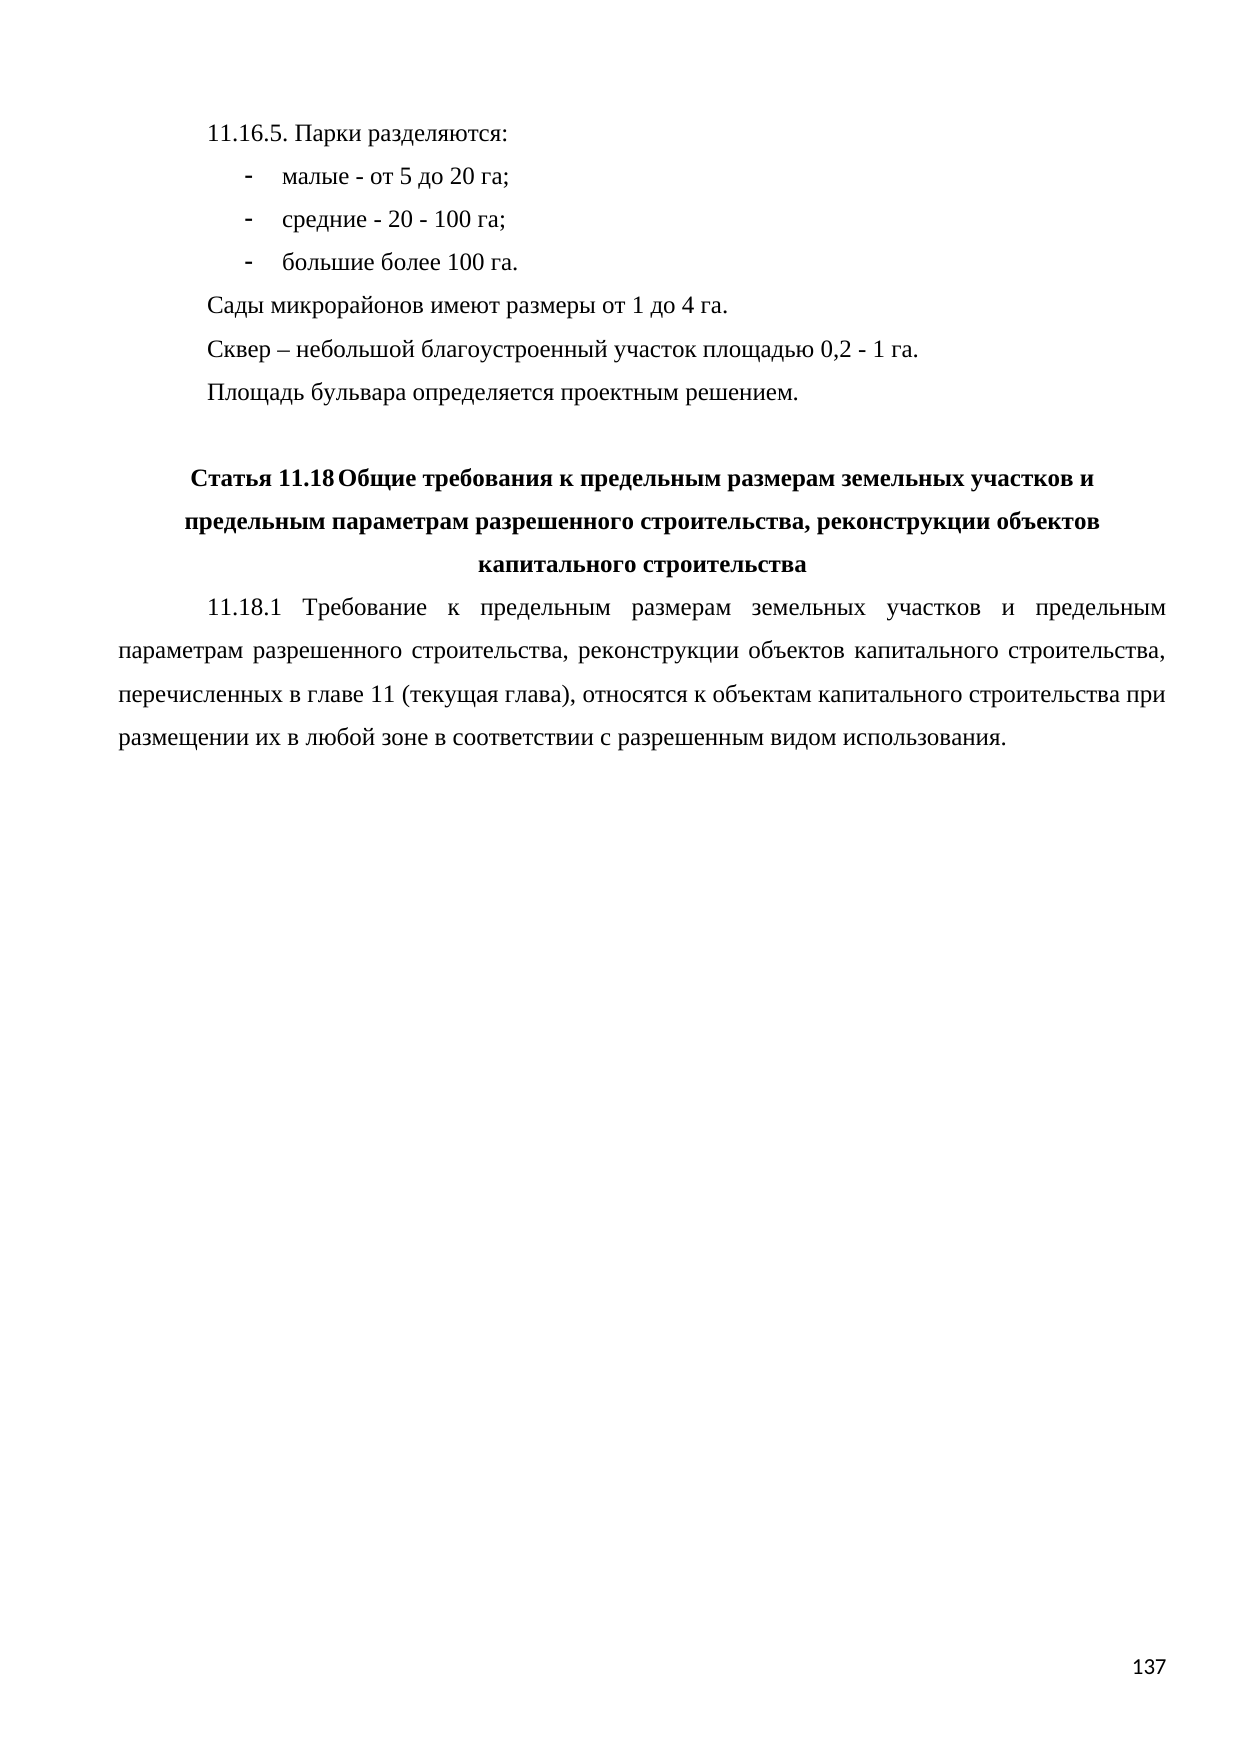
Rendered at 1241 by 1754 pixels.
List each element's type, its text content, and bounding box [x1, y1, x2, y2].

text 11.18.1 Требование к предельным размерам земельных участков и предельным параметрам разрешенного строительства, реконструкции объектов капитального строительства, перечисленных в главе 11 (текущая глава), относятся к объектам капитального строительства при размещении их в любой зоне в соответствии с разрешенным видом использования. [118, 592, 1167, 751]
text Сквер – небольшой благоустроенный участок площадью 0,2 - 1 га. [118, 334, 1167, 362]
list большие более 100 га. [244, 247, 1167, 276]
text Сады микрорайонов имеют размеры от 1 до 4 га. [118, 291, 1167, 319]
text 11.16.5. Парки разделяются: [118, 118, 1167, 147]
text Площадь бульвара определяется проектным решением. [118, 377, 1167, 406]
list Общие требования к предельным размерам земельных участков и предельным параметрам разрешенного строительства, реконструкции объектов капитального строительства [118, 463, 1167, 578]
list средние - 20 - 100 га; [244, 204, 1167, 233]
list малые - от 5 до 20 га; [244, 161, 1167, 190]
